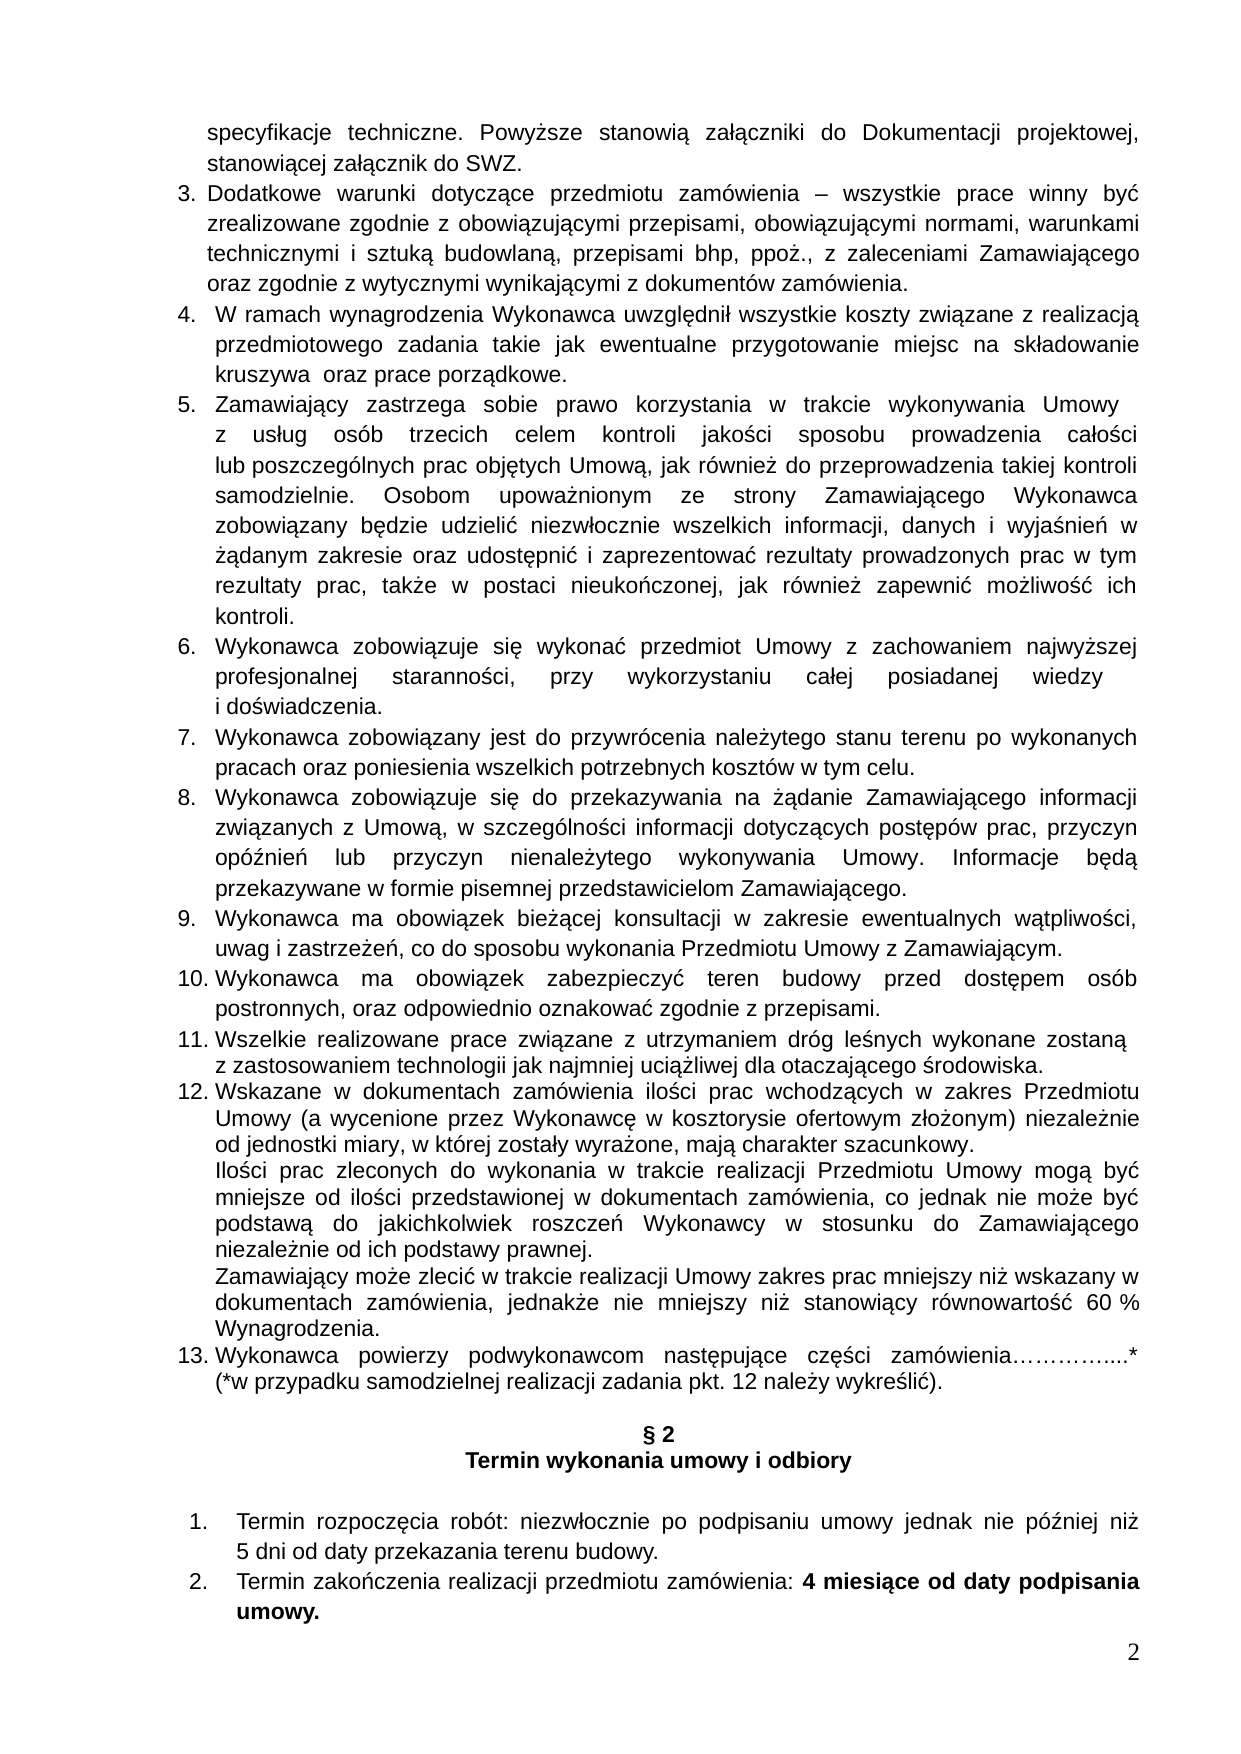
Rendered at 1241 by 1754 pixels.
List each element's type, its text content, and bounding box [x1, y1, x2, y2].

list Termin zakończenia realizacji przedmiotu zamówienia: 4 miesiące od daty podpisania umowy. [189, 1568, 1140, 1624]
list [177, 119, 1140, 176]
text Ilości prac zleconych do wykonania w trakcie realizacji Przedmiotu Umowy mogą być mniejsze od ilości przedstawionej w dokumentach zamówienia, co jednak nie może być podstawą do jakichkolwiek roszczeń Wykonawcy w stosunku do Zamawiającego niezależnie od ich podstawy prawnej. [215, 1157, 1140, 1263]
list Termin rozpoczęcia robót: niezwłocznie po podpisaniu umowy jednak nie później niż 5 dni od daty przekazania terenu budowy. [189, 1508, 1140, 1564]
list Wykonawca zobowiązuje się wykonać przedmiot Umowy z zachowaniem najwyższej profesjonalnej staranności, przy wykorzystaniu całej posiadanej wiedzy i doświadczenia. [177, 633, 1138, 719]
list Wykonawca zobowiązuje się do przekazywania na żądanie Zamawiającego informacji związanych z Umową, w szczególności informacji dotyczących postępów prac, przyczyn opóźnień lub przyczyn nienależytego wykonywania Umowy. Informacje będą przekazywane w formie pisemnej przedstawicielom Zamawiającego. [177, 784, 1138, 901]
list Wykonawca ma obowiązek bieżącej konsultacji w zakresie ewentualnych wątpliwości, uwag i zastrzeżeń, co do sposobu wykonania Przedmiotu Umowy z Zamawiającym. [177, 905, 1138, 961]
list Wszelkie realizowane prace związane z utrzymaniem dróg leśnych wykonane zostaną z zastosowaniem technologii jak najmniej uciążliwej dla otaczającego środowiska. [177, 1026, 1138, 1078]
list Wykonawca powierzy podwykonawcom następujące części zamówienia…………....* (*w przypadku samodzielnej realizacji zadania pkt. 12 należy wykreślić). [177, 1342, 1138, 1394]
list Wskazane w dokumentach zamówienia ilości prac wchodzących w zakres Przedmiotu Umowy (a wycenione przez Wykonawcę w kosztorysie ofertowym złożonym) niezależnie od jednostki miary, w której zostały wyrażone, mają charakter szacunkowy. [177, 1078, 1140, 1157]
list W ramach wynagrodzenia Wykonawca uwzględnił wszystkie koszty związane z realizacją przedmiotowego zadania takie jak ewentualne przygotowanie miejsc na składowanie kruszywa oraz prace porządkowe. [177, 301, 1140, 387]
list Wykonawca ma obowiązek zabezpieczyć teren budowy przed dostępem osób postronnych, oraz odpowiednio oznakować zgodnie z przepisami. [177, 965, 1138, 1022]
text Zamawiający może zlecić w trakcie realizacji Umowy zakres prac mniejszy niż wskazany w dokumentach zamówienia, jednakże nie mniejszy niż stanowiący równowartość 60 % Wynagrodzenia. [215, 1263, 1140, 1342]
text § 2 [177, 1421, 1140, 1447]
list Wykonawca zobowiązany jest do przywrócenia należytego stanu terenu po wykonanych pracach oraz poniesienia wszelkich potrzebnych kosztów w tym celu. [177, 723, 1138, 780]
list Zamawiający zastrzega sobie prawo korzystania w trakcie wykonywania Umowy z usług osób trzecich celem kontroli jakości sposobu prowadzenia całości lub poszczególnych prac objętych Umową, jak również do przeprowadzenia takiej kontroli samodzielnie. Osobom upoważnionym ze strony Zamawiającego Wykonawca zobowiązany będzie udzielić niezwłocznie wszelkich informacji, danych i wyjaśnień w żądanym zakresie oraz udostępnić i zaprezentować rezultaty prowadzonych prac w tym rezultaty prac, także w postaci nieukończonej, jak również zapewnić możliwość ich kontroli. [177, 391, 1138, 629]
text Termin wykonania umowy i odbiory [177, 1447, 1140, 1473]
list Dodatkowe warunki dotyczące przedmiotu zamówienia – wszystkie prace winny być zrealizowane zgodnie z obowiązującymi przepisami, obowiązującymi normami, warunkami technicznymi i sztuką budowlaną, przepisami bhp, ppoż., z zaleceniami Zamawiającego oraz zgodnie z wytycznymi wynikającymi z dokumentów zamówienia. [177, 180, 1140, 297]
